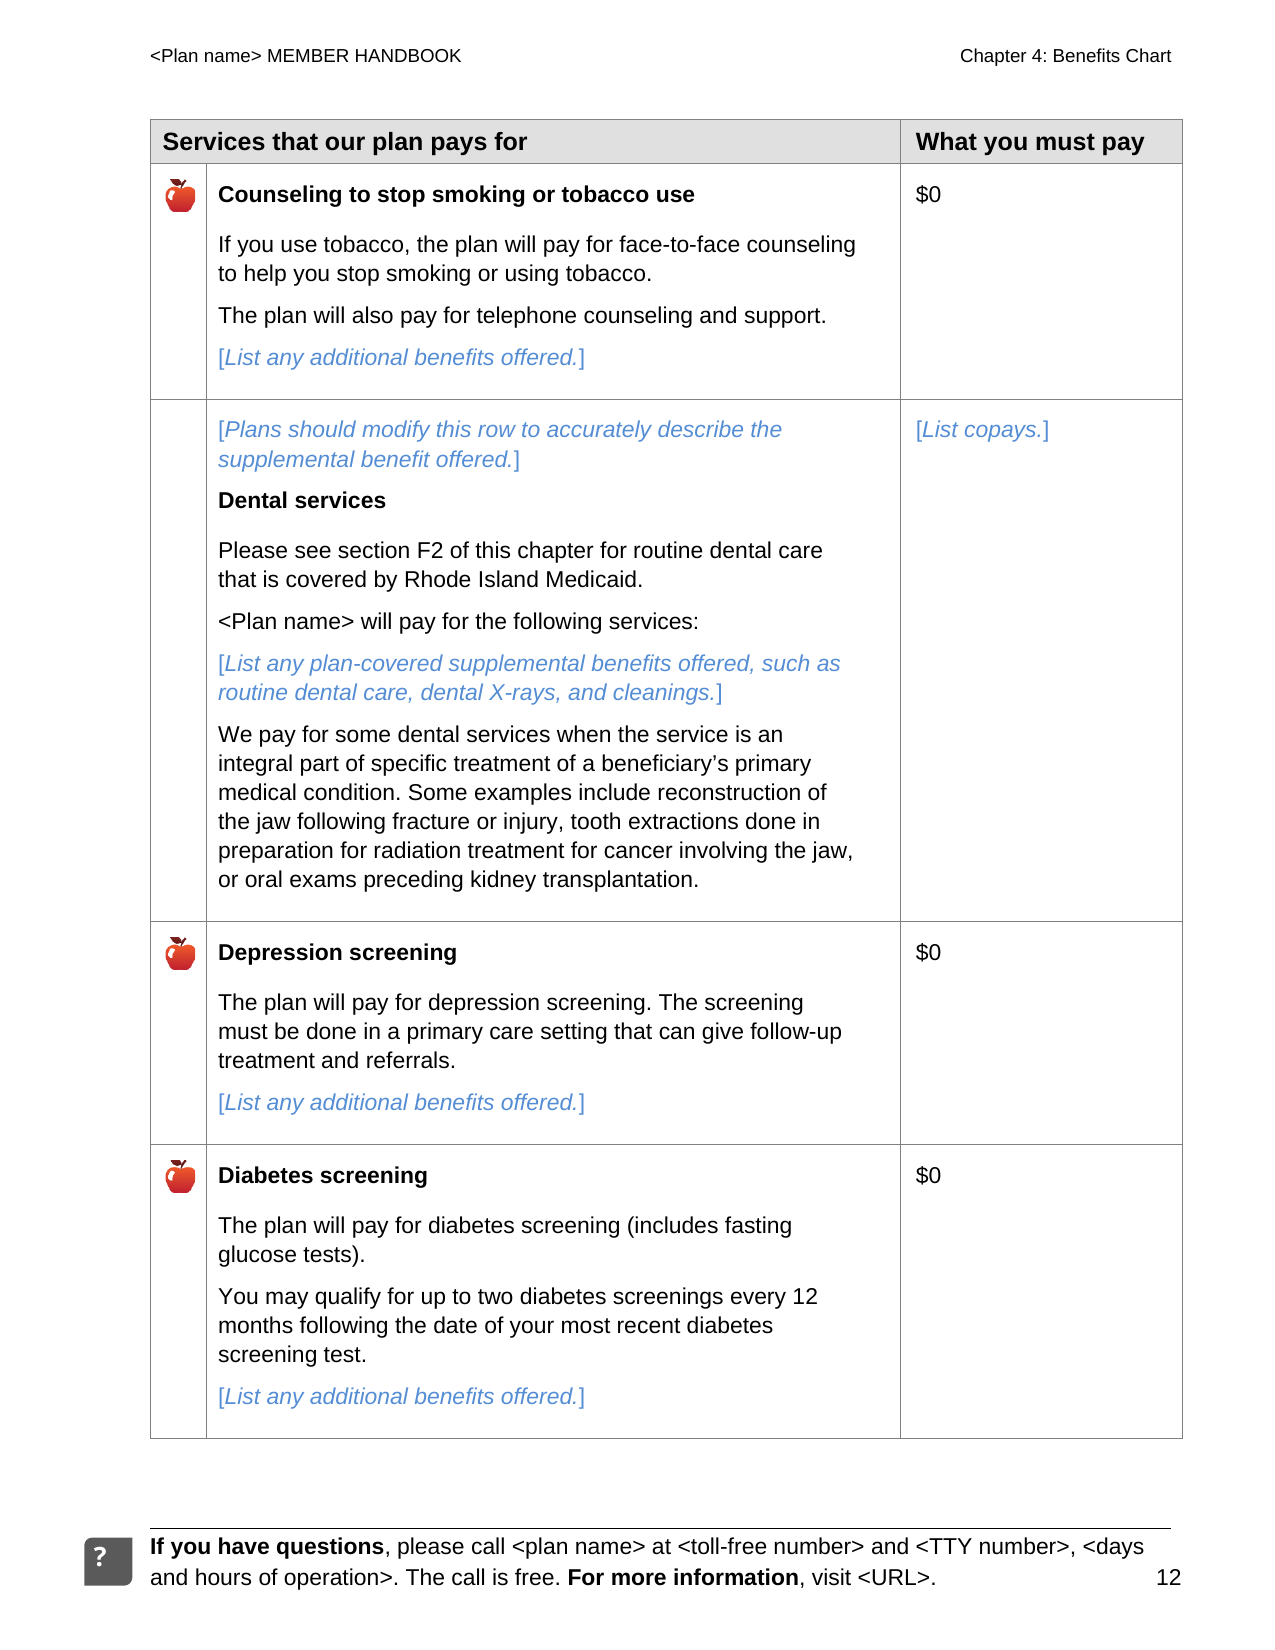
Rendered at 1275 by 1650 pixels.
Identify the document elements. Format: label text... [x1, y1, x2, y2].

table_header Services that our plan pays for [151, 120, 900, 163]
table_cell [151, 1145, 206, 1437]
table_cell [151, 164, 206, 398]
picture [165, 937, 196, 970]
table_cell $0 [901, 1145, 1182, 1437]
table_cell Counseling to stop smoking or tobacco use If you use tobacco, the plan will pay for face-to-face counseling to help you stop smoking or using tobacco. The plan will also pay for telephone counseling and support. [List any additional benefits offered.] [207, 164, 900, 398]
picture [165, 1160, 196, 1193]
table_cell [List copays.] [901, 400, 1182, 921]
table_cell [151, 400, 206, 921]
table_cell $0 [901, 922, 1182, 1144]
table_header What you must pay [901, 120, 1182, 163]
table_cell $0 [901, 164, 1182, 398]
table_cell Depression screening The plan will pay for depression screening. The screening must be done in a primary care setting that can give follow-up treatment and referrals. [List any additional benefits offered.] [207, 922, 900, 1144]
picture [165, 179, 196, 212]
table_cell [151, 922, 206, 1144]
table_cell Diabetes screening The plan will pay for diabetes screening (includes fasting glucose tests). You may qualify for up to two diabetes screenings every 12 months following the date of your most recent diabetes screening test. [List any additional benefits offered.] [207, 1145, 900, 1437]
table_cell [Plans should modify this row to accurately describe the supplemental benefit offered.] Dental services Please see section F2 of this chapter for routine dental care that is covered by Rhode Island Medicaid. <Plan name> will pay for the following services: [List any plan-covered supplemental benefits offered, such as routine dental care, dental X-rays, and cleanings.] We pay for some dental services when the service is an integral part of specific treatment of a beneficiary’s primary medical condition. Some examples include reconstruction of the jaw following fracture or injury, tooth extractions done in preparation for radiation treatment for cancer involving the jaw, or oral exams preceding kidney transplantation. [207, 400, 900, 921]
